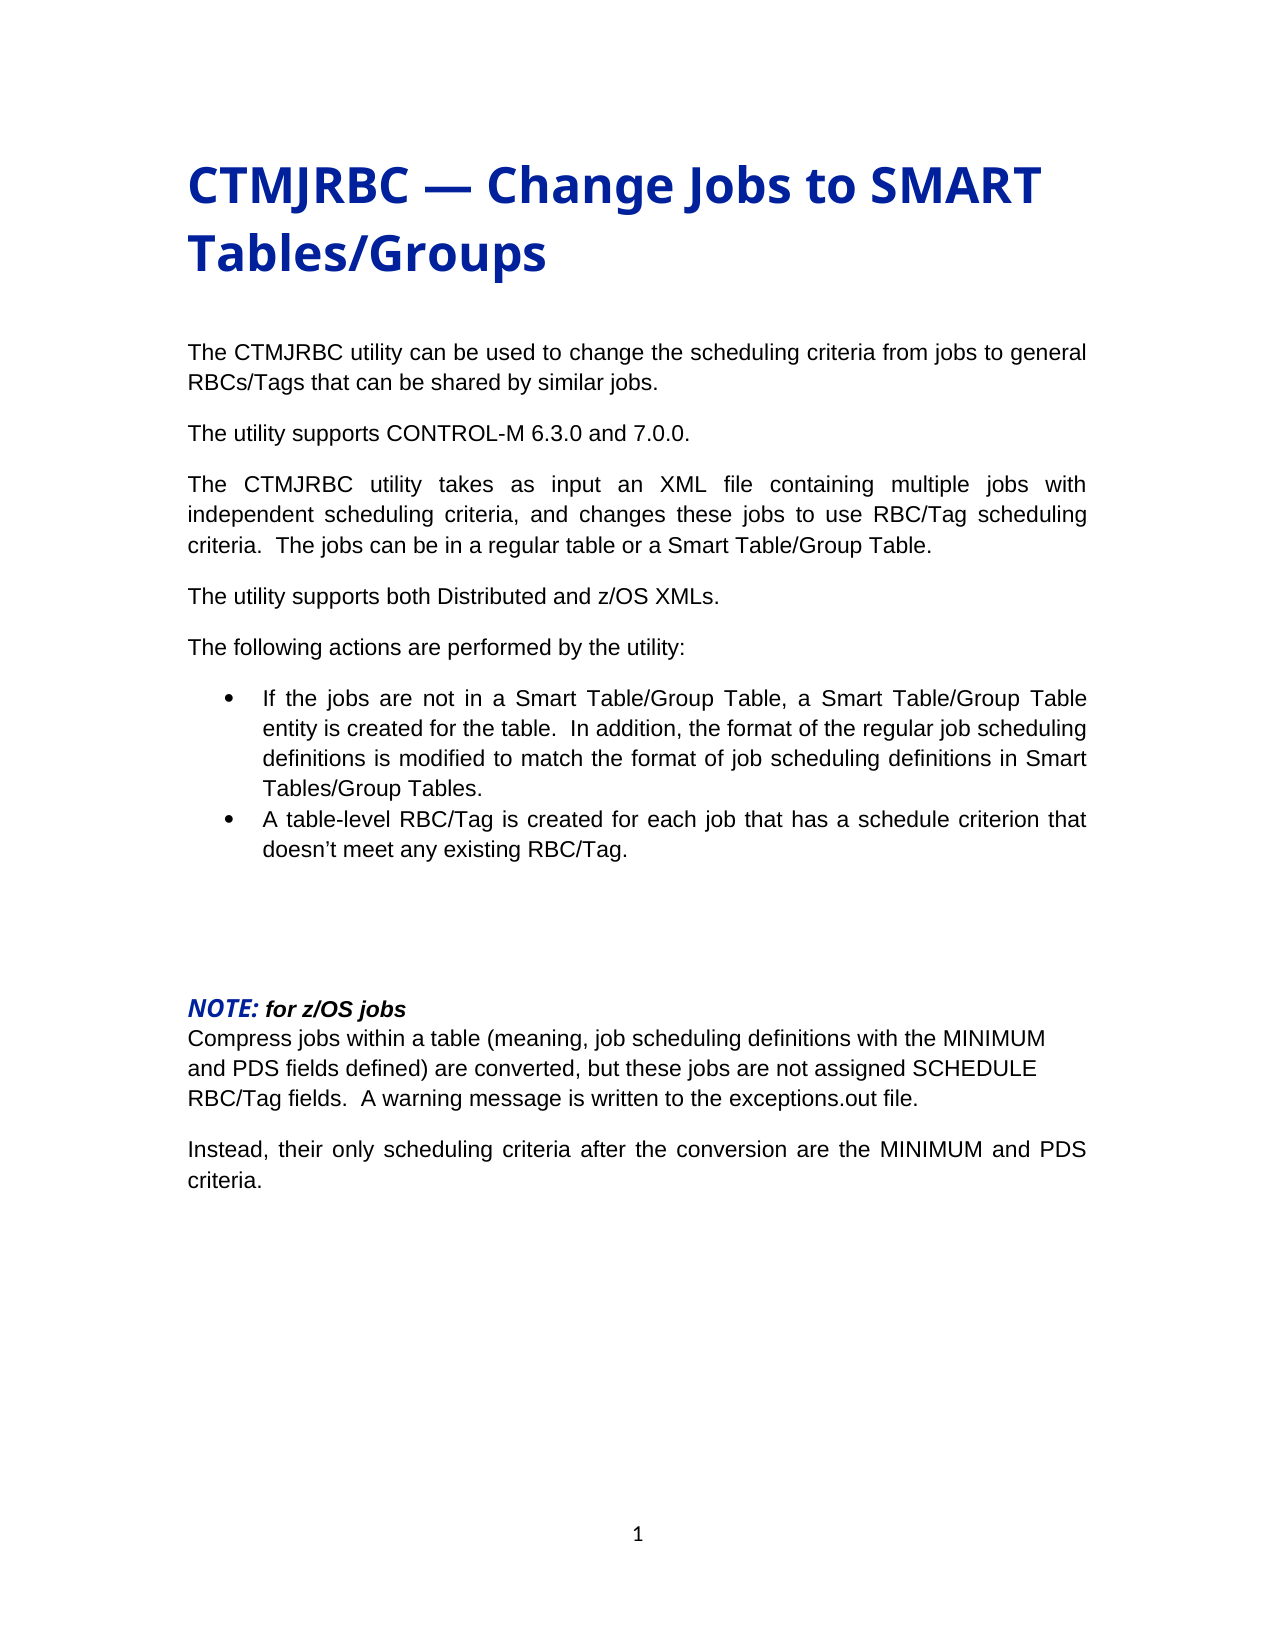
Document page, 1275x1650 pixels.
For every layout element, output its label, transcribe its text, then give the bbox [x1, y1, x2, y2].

text The following actions are performed by the utility: [187, 634, 1087, 660]
text The CTMJRBC utility takes as input an XML file containing multiple jobs with independent scheduling criteria, and changes these jobs to use RBC/Tag scheduling criteria. The jobs can be in a regular table or a Smart Table/Group Table. [187, 471, 1087, 558]
text CTMJRBC — Change Jobs to SMART Tables/Groups [187, 150, 1087, 286]
text Compress jobs within a table (meaning, job scheduling definitions with the MINIMUM and PDS fields defined) are converted, but these jobs are not assigned SCHEDULE RBC/Tag fields. A warning message is written to the exceptions.out file. [187, 1025, 1087, 1112]
list If the jobs are not in a Smart Table/Group Table, a Smart Table/Group Table entity is created for the table. In addition, the format of the regular job scheduling definitions is modified to match the format of job scheduling definitions in Smart Tables/Group Tables. [225, 685, 1087, 802]
text The CTMJRBC utility can be used to change the scheduling criteria from jobs to general RBCs/Tags that can be shared by similar jobs. [187, 339, 1087, 396]
text The utility supports both Distributed and z/OS XMLs. [187, 583, 1087, 609]
text The utility supports CONTROL-M 6.3.0 and 7.0.0. [187, 420, 1087, 447]
text NOTE: for z/OS jobs [187, 991, 1087, 1025]
list A table-level RBC/Tag is created for each job that has a schedule criterion that doesn’t meet any existing RBC/Tag. [225, 806, 1087, 862]
text Instead, their only scheduling criteria after the conversion are the MINIMUM and PDS criteria. [187, 1136, 1087, 1193]
